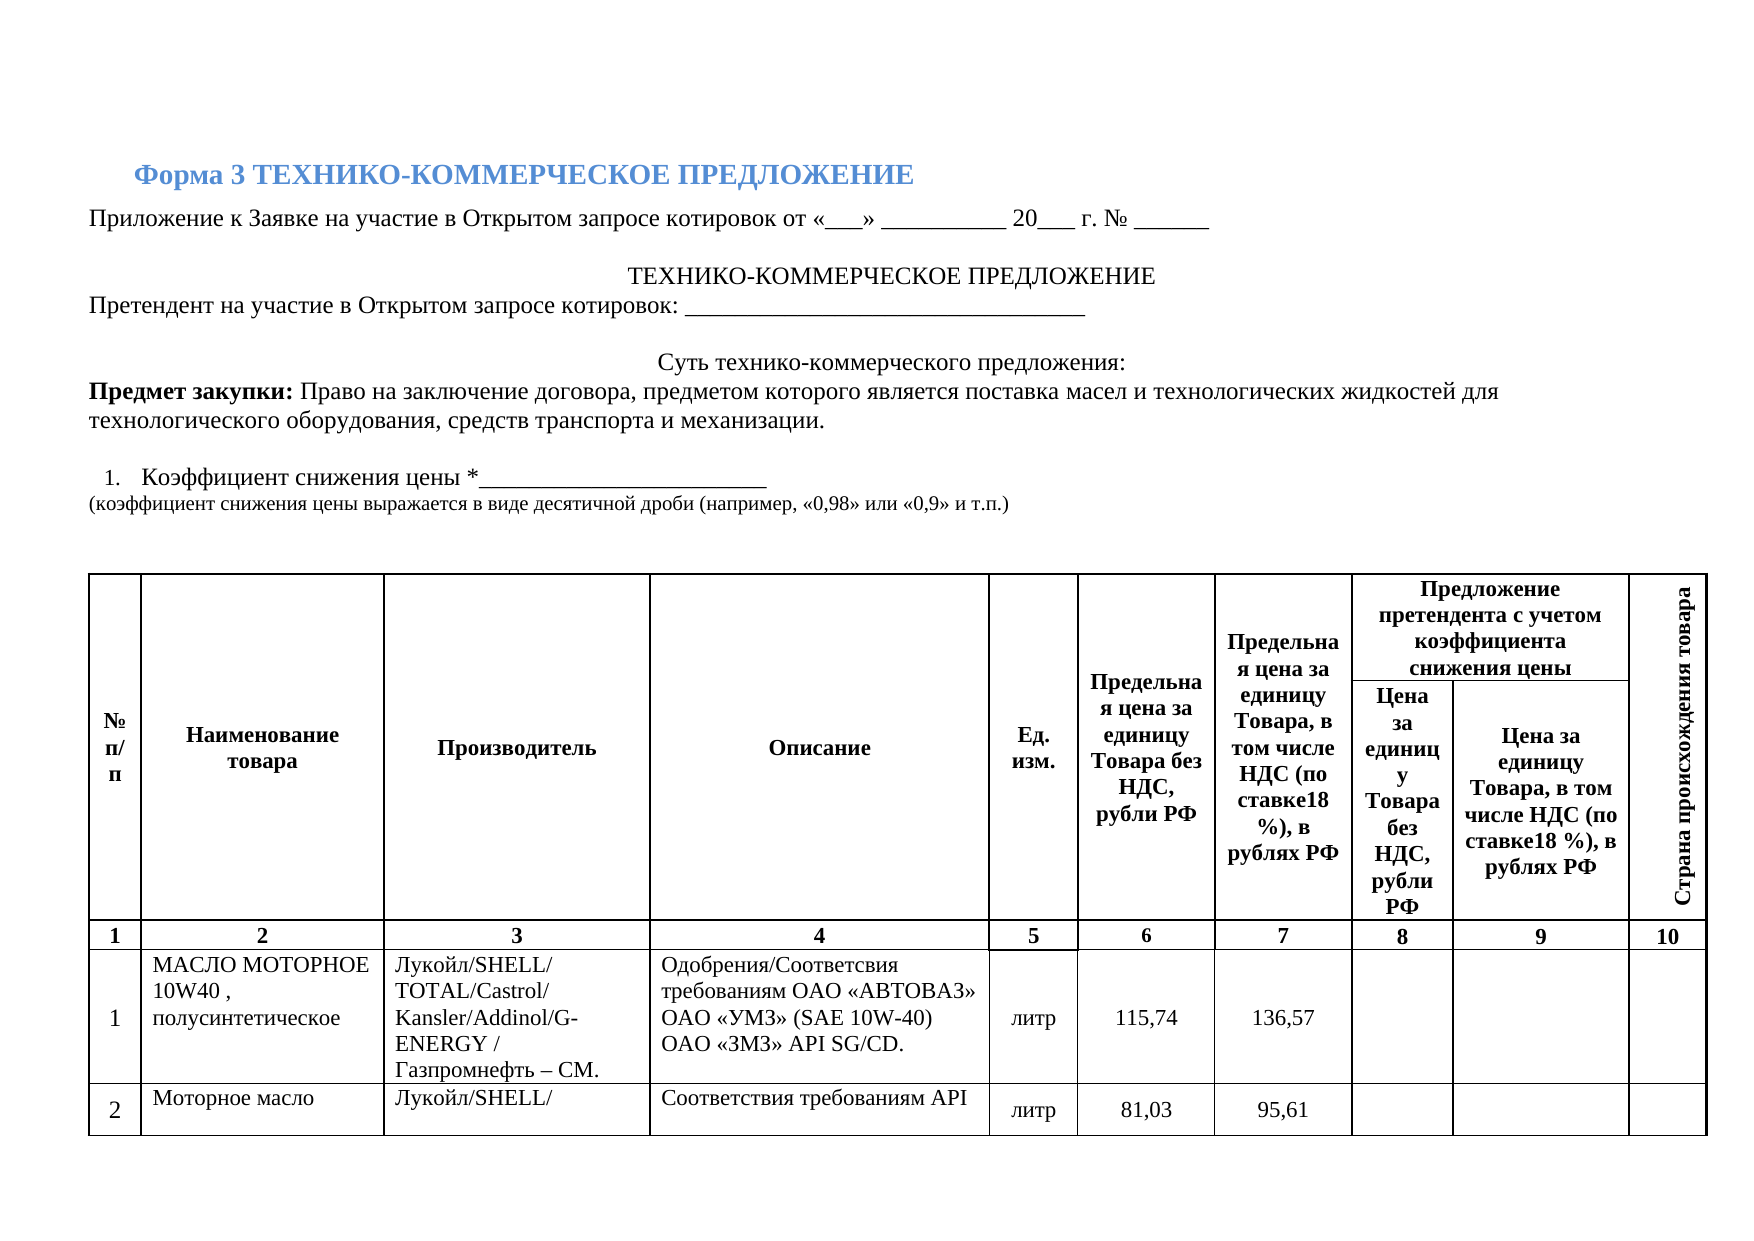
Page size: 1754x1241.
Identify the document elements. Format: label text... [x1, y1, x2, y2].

table_cell 81,03 [1078, 1084, 1214, 1135]
table_cell 95,61 [1215, 1084, 1351, 1135]
table_header № п/п [90, 575, 140, 919]
table_cell 6 [1079, 921, 1214, 949]
table_cell [1630, 950, 1705, 1083]
table_cell Лукойл/SHELL/TOTAL/Castrol/Kansler/Addinol/G-ENERGY / Газпромнефть – СМ. [385, 950, 649, 1083]
text Претендент на участие в Открытом запросе котировок: ________________________________ [89, 290, 1695, 318]
table_header Страна происхождения товара [1630, 575, 1705, 919]
table_header Предельная цена за единицу Товара, в том числе НДС (по ставке18 %), в рублях РФ [1216, 575, 1351, 919]
table_cell 1 [90, 950, 140, 1083]
table_cell МАСЛО МОТОРНОЕ 10W40 , полусинтетическое [142, 950, 383, 1083]
table_cell 2 [142, 921, 383, 949]
table_cell [1454, 950, 1628, 1083]
text (коэффициент снижения цены выражается в виде десятичной дроби (например, «0,98» или «0,9» и т.п.) [89, 491, 1695, 515]
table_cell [651, 1084, 989, 1135]
table_cell Цена за единицу Товара, в том числе НДС (по ставке18 %), в рублях РФ [1454, 681, 1628, 919]
table_cell 10 [1630, 921, 1705, 949]
table_cell 136,57 [1215, 950, 1351, 1083]
table_cell 8 [1353, 921, 1452, 949]
table_header Наименование товара [142, 575, 383, 919]
table_cell литр [990, 1084, 1077, 1135]
table_cell Цена за единицу Товара без НДС, рубли РФ [1353, 681, 1452, 919]
table_cell 9 [1454, 921, 1628, 949]
table_header Производитель [385, 575, 649, 919]
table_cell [142, 1084, 383, 1135]
table_header Предложение претендента с учетом коэффициента снижения цены [1353, 575, 1628, 680]
table_cell [1454, 1084, 1628, 1135]
table_cell 2 [90, 1084, 140, 1135]
list Коэффициент снижения цены *_______________________ [103, 462, 1695, 491]
text Предмет закупки: Право на заключение договора, предметом которого является поставка масел и технологических жидкостей для технологического оборудования, средств транспорта и механизации. [89, 376, 1695, 433]
table_cell Одобрения/Соответсвия требованиям ОАО «АВТОВАЗ» ОАО «УМЗ» (SAE 10W-40) ОАО «ЗМЗ» API SG/CD. [651, 950, 989, 1083]
table_cell [1630, 1084, 1705, 1135]
table_header Ед. изм. [990, 575, 1077, 919]
text Суть технико-коммерческого предложения: [89, 347, 1695, 376]
text Приложение к Заявке на участие в Открытом запросе котировок от «___» __________ 20___ г. № ______ [89, 203, 1695, 232]
table_header Предельная цена за единицу Товара без НДС, рубли РФ [1079, 575, 1214, 919]
table_header Описание [651, 575, 988, 919]
table_cell 7 [1216, 921, 1351, 949]
table_cell 5 [990, 921, 1077, 949]
table_cell 4 [651, 921, 988, 949]
table_cell 115,74 [1078, 950, 1214, 1083]
table_cell литр [990, 951, 1077, 1083]
table_cell [1353, 1084, 1452, 1135]
table_cell 1 [90, 921, 140, 949]
table_cell 3 [385, 921, 649, 949]
table_cell [1353, 950, 1452, 1083]
subtitle Форма 3 ТЕХНИКО-КОММЕРЧЕСКОЕ ПРЕДЛОЖЕНИЕ [134, 157, 1695, 191]
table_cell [385, 1084, 649, 1135]
text ТЕХНИКО-КОММЕРЧЕСКОЕ ПРЕДЛОЖЕНИЕ [89, 261, 1695, 290]
